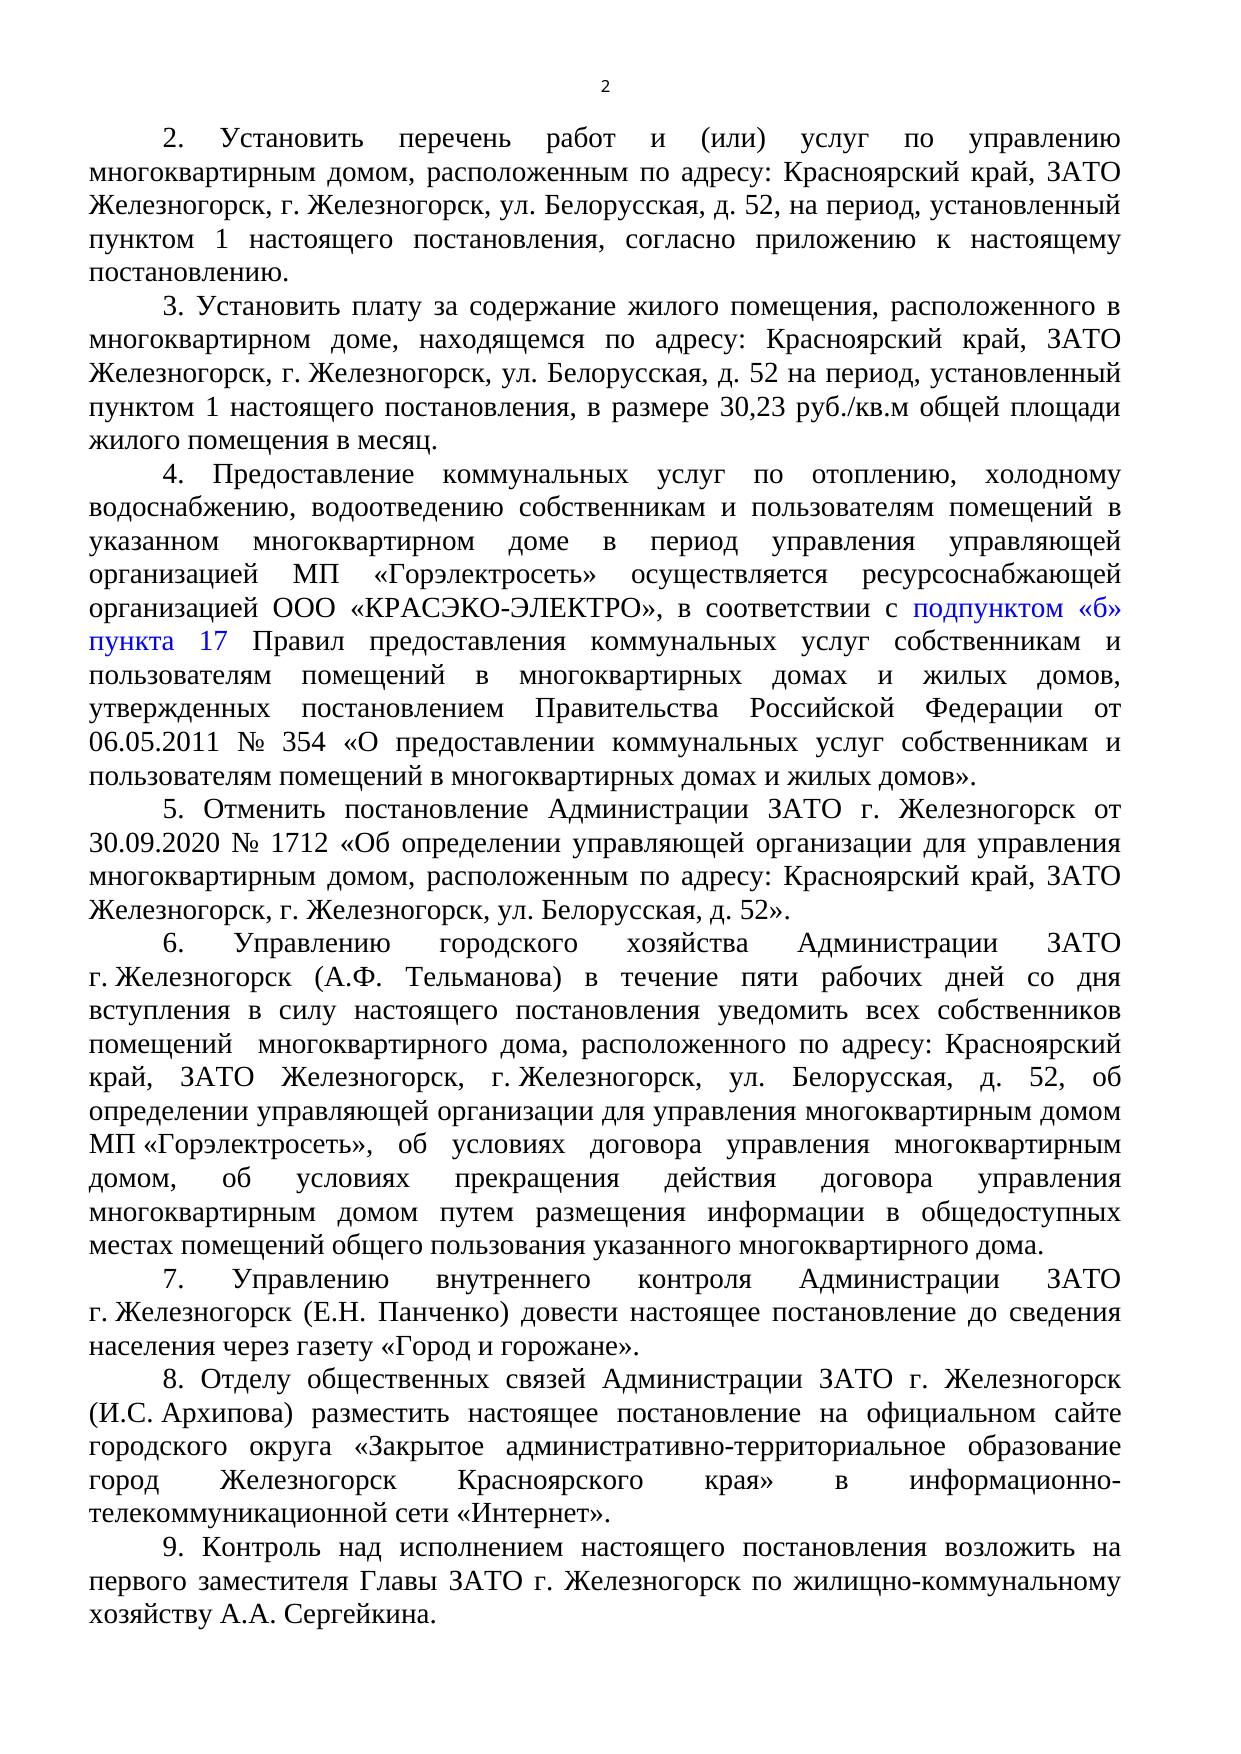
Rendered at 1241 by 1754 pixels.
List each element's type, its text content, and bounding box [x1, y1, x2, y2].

title 5. Отменить постановление Администрации ЗАТО г. Железногорск от 30.09.2020 № 1712 «Об определении управляющей организации для управления многоквартирным домом, расположенным по адресу: Красноярский край, ЗАТО Железногорск, г. Железногорск, ул. Белорусская, д. 52». [89, 791, 1122, 925]
text 4. Предоставление коммунальных услуг по отоплению, холодному водоснабжению, водоотведению собственникам и пользователям помещений в указанном многоквартирном доме в период управления управляющей организацией МП «Горэлектросеть» осуществляется ресурсоснабжающей организацией ООО «КРАСЭКО-ЭЛЕКТРО», в соответствии с подпунктом «б» пункта 17 Правил предоставления коммунальных услуг собственникам и пользователям помещений в многоквартирных домах и жилых домов, утвержденных постановлением Правительства Российской Федерации от 06.05.2011 № 354 «О предоставлении коммунальных услуг собственникам и пользователям помещений в многоквартирных домах и жилых домов». [89, 456, 1122, 791]
text 9. Контроль над исполнением настоящего постановления возложить на первого заместителя Главы ЗАТО г. Железногорск по жилищно-коммунальному хозяйству А.А. Сергейкина. [89, 1529, 1122, 1630]
title 6. Управлению городского хозяйства Администрации ЗАТО г. Железногорск (А.Ф. Тельманова) в течение пяти рабочих дней со дня вступления в силу настоящего постановления уведомить всех собственников помещений многоквартирного дома, расположенного по адресу: Красноярский край, ЗАТО Железногорск, г. Железногорск, ул. Белорусская, д. 52, об определении управляющей организации для управления многоквартирным домом МП «Горэлектросеть», об условиях договора управления многоквартирным домом, об условиях прекращения действия договора управления многоквартирным домом путем размещения информации в общедоступных местах помещений общего пользования указанного многоквартирного дома. [89, 925, 1122, 1261]
text 3. Установить плату за содержание жилого помещения, расположенного в многоквартирном доме, находящемся по адресу: Красноярский край, ЗАТО Железногорск, г. Железногорск, ул. Белорусская, д. 52 на период, установленный пунктом 1 настоящего постановления, в размере 30,23 руб./кв.м общей площади жилого помещения в месяц. [89, 288, 1122, 456]
title 2. Установить перечень работ и (или) услуг по управлению многоквартирным домом, расположенным по адресу: Красноярский край, ЗАТО Железногорск, г. Железногорск, ул. Белорусская, д. 52, на период, установленный пунктом 1 настоящего постановления, согласно приложению к настоящему постановлению. [89, 120, 1122, 288]
text 8. Отделу общественных связей Администрации ЗАТО г. Железногорск (И.С. Архипова) разместить настоящее постановление на официальном сайте городского округа «Закрытое административно-территориальное образование город Железногорск Красноярского края» в информационно-телекоммуникационной сети «Интернет». [89, 1361, 1122, 1529]
title 7. Управлению внутреннего контроля Администрации ЗАТО г. Железногорск (Е.Н. Панченко) довести настоящее постановление до сведения населения через газету «Город и горожане». [89, 1261, 1122, 1361]
